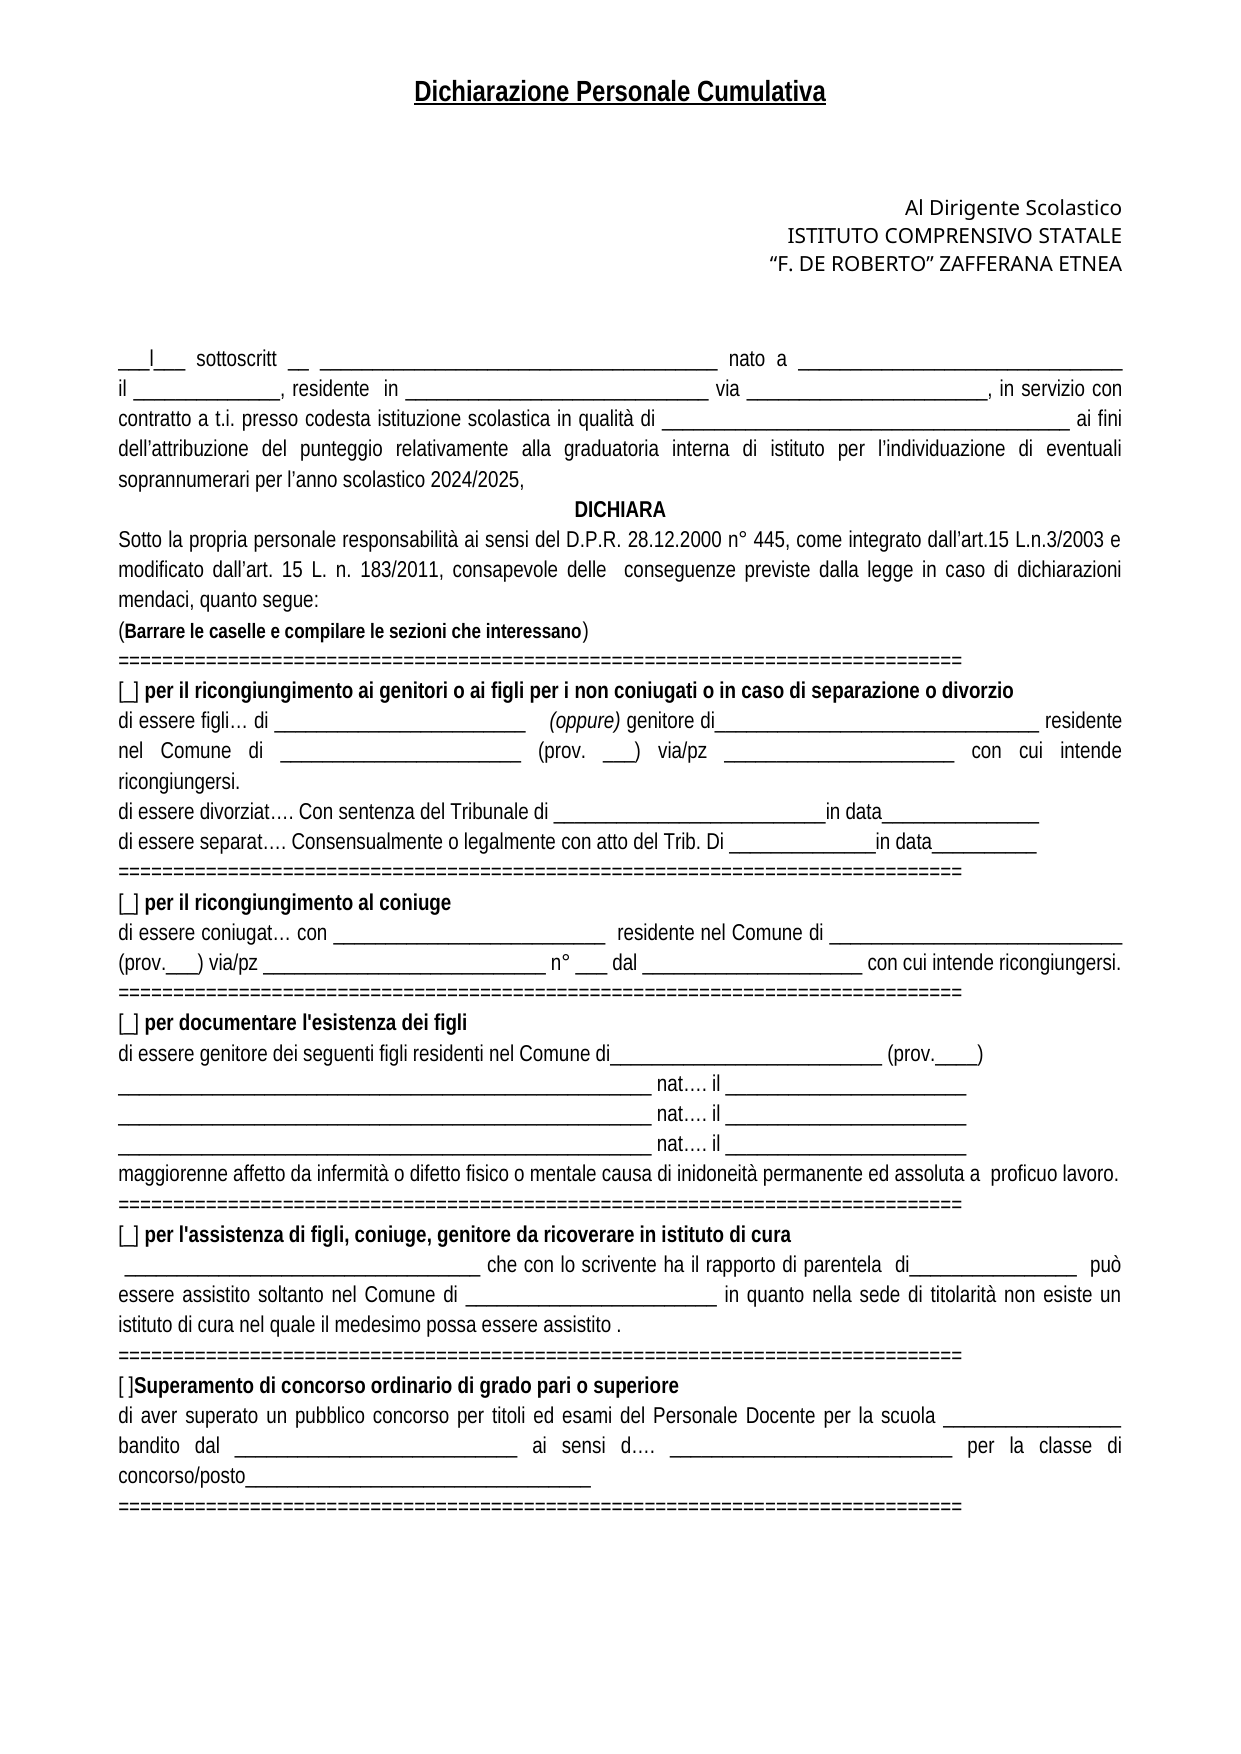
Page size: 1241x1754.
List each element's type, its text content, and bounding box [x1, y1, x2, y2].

text ___________________________________________________ nat…. il _______________________ [118, 1130, 1122, 1157]
text ___l___ sottoscritt __ ______________________________________ nato a _______________________________ il ______________, residente in _____________________________ via _______________________, in servizio con contratto a t.i. presso codesta istituzione scolastica in qualità di _______________________________________ ai fini dell’attribuzione del punteggio relativamente alla graduatoria interna di istituto per l’individuazione di eventuali soprannumerari per l’anno scolastico 2024/2025, [118, 345, 1122, 492]
text [_] per documentare l'esistenza dei figli [118, 1009, 1122, 1036]
text ISTITUTO COMPRENSIVO STATALE [118, 221, 1122, 249]
text di essere coniugat… con __________________________ residente nel Comune di ____________________________ (prov.___) via/pz ___________________________ n° ___ dal _____________________ con cui intende ricongiungersi. [118, 919, 1122, 975]
text di essere divorziat…. Con sentenza del Tribunale di __________________________in data_______________ [118, 798, 1122, 824]
text ___________________________________________________ nat…. il _______________________ [118, 1100, 1122, 1126]
text di essere genitore dei seguenti figli residenti nel Comune di__________________________ (prov.____) [118, 1039, 1122, 1066]
text DICHIARA [118, 496, 1122, 522]
text [ ]Superamento di concorso ordinario di grado pari o superiore [118, 1372, 1122, 1398]
text ============================================================================= [118, 1191, 1122, 1217]
text Dichiarazione Personale Cumulativa [118, 74, 1122, 107]
text “F. DE ROBERTO” ZAFFERANA ETNEA [118, 249, 1122, 278]
text [_] per il ricongiungimento al coniuge [118, 888, 1122, 915]
text di essere separat…. Consensualmente o legalmente con atto del Trib. Di ______________in data__________ [118, 828, 1122, 854]
text [_] per l'assistenza di figli, coniuge, genitore da ricoverare in istituto di cura [118, 1221, 1122, 1247]
text di essere figli… di ________________________ (oppure) genitore di_______________________________ residente nel Comune di _______________________ (prov. ___) via/pz ______________________ con cui intende ricongiungersi. [118, 707, 1122, 794]
text ============================================================================= [118, 858, 1122, 885]
text ============================================================================= [118, 647, 1122, 673]
text (Barrare le caselle e compilare le sezioni che interessano) [118, 617, 1122, 643]
text [_] per il ricongiungimento ai genitori o ai figli per i non coniugati o in caso di separazione o divorzio [118, 677, 1122, 703]
text ============================================================================= [118, 1342, 1122, 1368]
text maggiorenne affetto da infermità o difetto fisico o mentale causa di inidoneità permanente ed assoluta a proficuo lavoro. [118, 1160, 1122, 1187]
text Al Dirigente Scolastico [118, 193, 1122, 221]
text Sotto la propria personale responsabilità ai sensi del D.P.R. 28.12.2000 n° 445, come integrato dall’art.15 L.n.3/2003 e modificato dall’art. 15 L. n. 183/2011, consapevole delle conseguenze previste dalla legge in caso di dichiarazioni mendaci, quanto segue: [118, 526, 1122, 613]
text di aver superato un pubblico concorso per titoli ed esami del Personale Docente per la scuola _________________ bandito dal ___________________________ ai sensi d…. ___________________________ per la classe di concorso/posto_________________________________ [118, 1402, 1122, 1489]
text __________________________________ che con lo scrivente ha il rapporto di parentela di________________ può essere assistito soltanto nel Comune di ________________________ in quanto nella sede di titolarità non esiste un istituto di cura nel quale il medesimo possa essere assistito . [118, 1251, 1122, 1338]
text ============================================================================= [118, 1493, 1122, 1519]
text ============================================================================= [118, 979, 1122, 1006]
text ___________________________________________________ nat…. il _______________________ [118, 1070, 1122, 1096]
